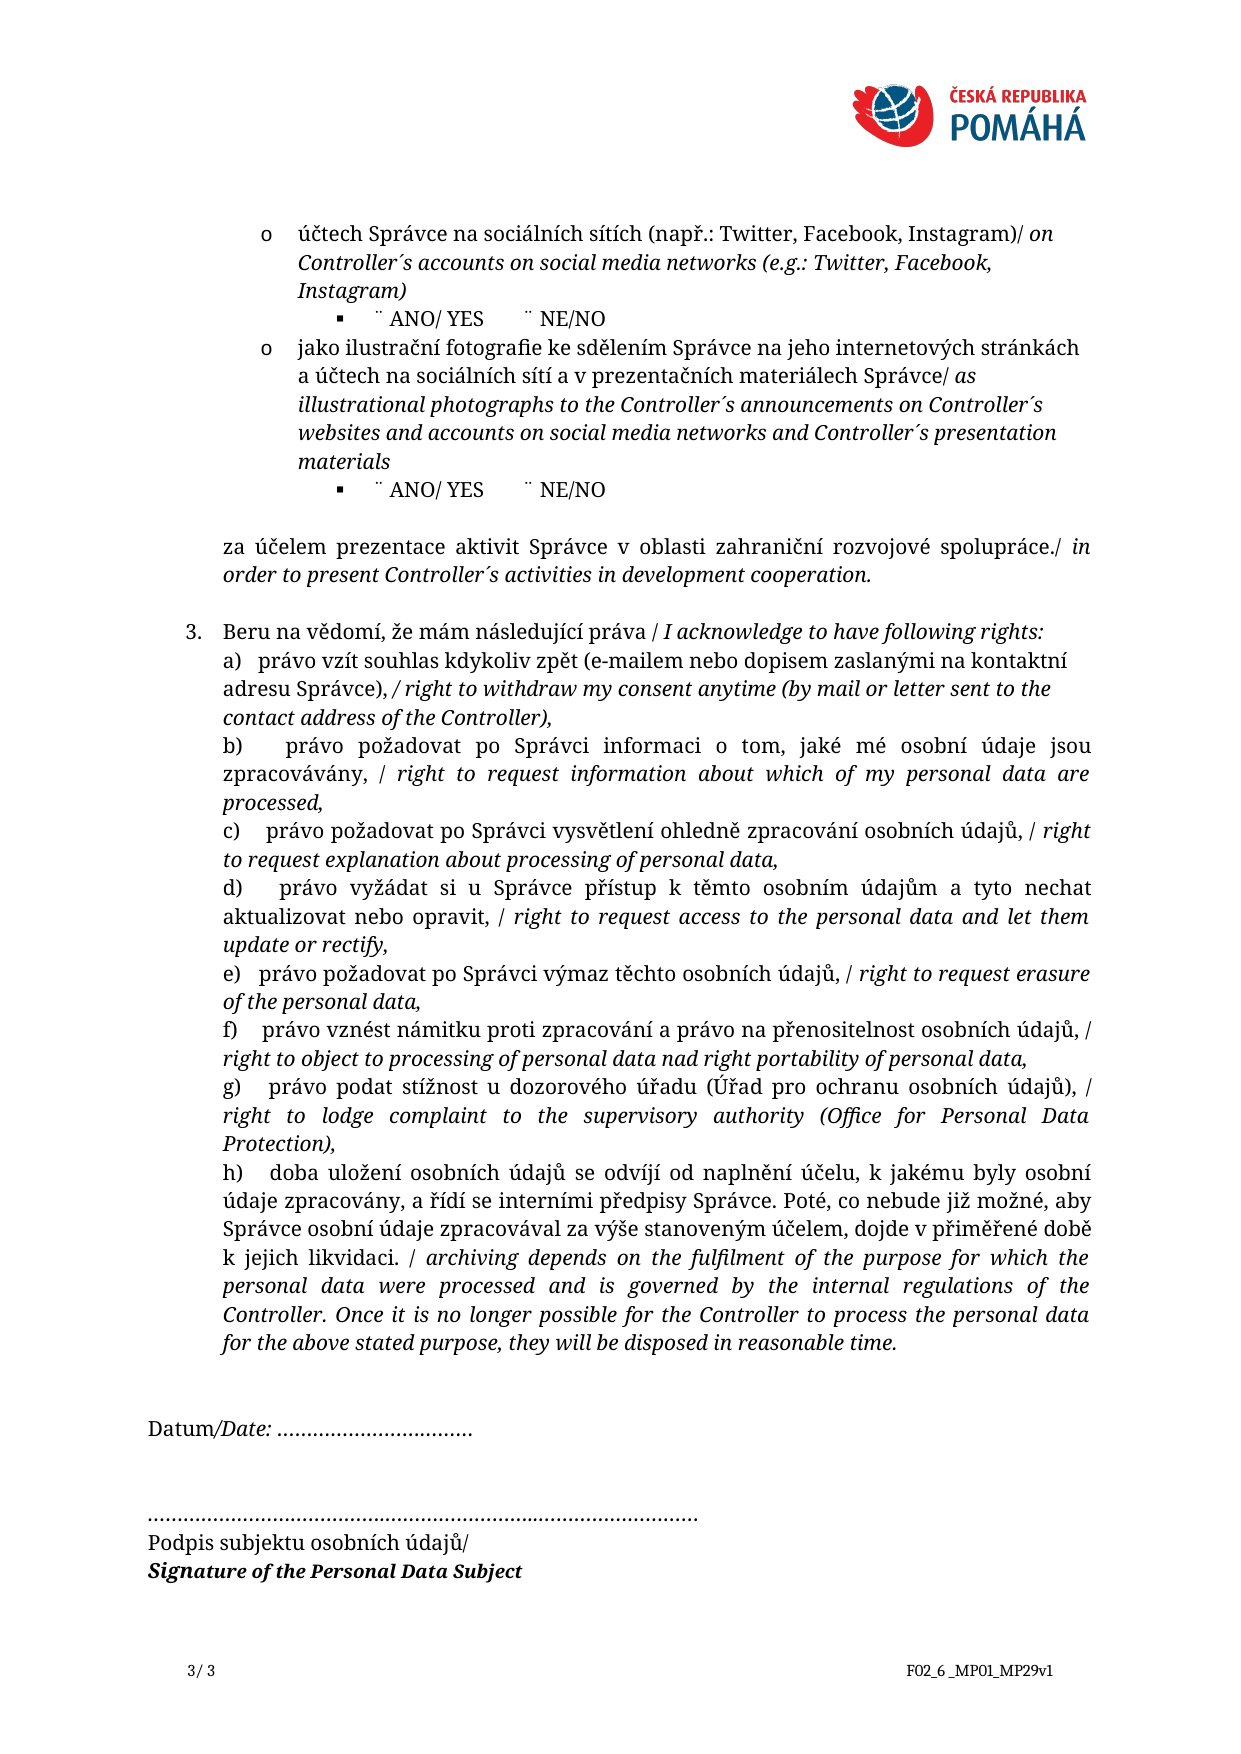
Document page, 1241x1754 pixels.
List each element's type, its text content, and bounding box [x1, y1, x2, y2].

text c) právo požadovat po Správci vysvětlení ohledně zpracování osobních údajů, / right to request explanation about processing of personal data, [223, 816, 1093, 873]
picture [848, 76, 1096, 152]
text g) právo podat stížnost u dozorového úřadu (Úřad pro ochranu osobních údajů), / right to lodge complaint to the supervisory authority (Office for Personal Data Protection), [223, 1072, 1093, 1158]
list jako ilustrační fotografie ke sdělením Správce na jeho internetových stránkách a účtech na sociálních sítí a v prezentačních materiálech Správce/ as illustrational photographs to the Controller´s announcements on Controller´s websites and accounts on social media networks and Controller´s presentation materials [260, 333, 1093, 475]
title Signature of the Personal Data Subject [148, 1556, 1093, 1584]
text Podpis subjektu osobních údajů/ [148, 1528, 1093, 1556]
text b) právo požadovat po Správci informaci o tom, jaké mé osobní údaje jsou zpracovávány, / right to request information about which of my personal data are processed, [223, 731, 1093, 816]
text d) právo vyžádat si u Správce přístup k těmto osobním údajům a tyto nechat aktualizovat nebo opravit, / right to request access to the personal data and let them update or rectify, [223, 873, 1093, 959]
text ………………………………….……………………..……………………… [148, 1499, 1093, 1528]
text h) doba uložení osobních údajů se odvíjí od naplnění účelu, k jakému byly osobní údaje zpracovány, a řídí se interními předpisy Správce. Poté, co nebude již možné, aby Správce osobní údaje zpracovával za výše stanoveným účelem, dojde v přiměřené době k jejich likvidaci. / archiving depends on the fulfilment of the purpose for which the personal data were processed and is governed by the internal regulations of the Controller. Once it is no longer possible for the Controller to process the personal data for the above stated purpose, they will be disposed in reasonable time. [223, 1158, 1093, 1357]
list Beru na vědomí, že mám následující práva / I acknowledge to have following rights: [185, 617, 1093, 646]
text za účelem prezentace aktivit Správce v oblasti zahraniční rozvojové spolupráce./ in order to present Controller´s activities in development cooperation. [223, 532, 1093, 589]
list účtech Správce na sociálních sítích (např.: Twitter, Facebook, Instagram)/ on Controller´s accounts on social media networks (e.g.: Twitter, Facebook, Instagram) [260, 219, 1093, 304]
list ¨ ANO/ YES ¨ NE/NO [335, 304, 1093, 333]
text Datum/Date: …………………………… [148, 1414, 1093, 1442]
text e) právo požadovat po Správci výmaz těchto osobních údajů, / right to request erasure of the personal data, [223, 959, 1093, 1016]
text a) právo vzít souhlas kdykoliv zpět (e-mailem nebo dopisem zaslanými na kontaktní adresu Správce), / right to withdraw my consent anytime (by mail or letter sent to the contact address of the Controller), [223, 646, 1093, 731]
list ¨ ANO/ YES ¨ NE/NO [335, 475, 1093, 504]
text f) právo vznést námitku proti zpracování a právo na přenositelnost osobních údajů, / right to object to processing of personal data nad right portability of personal data, [223, 1016, 1093, 1072]
